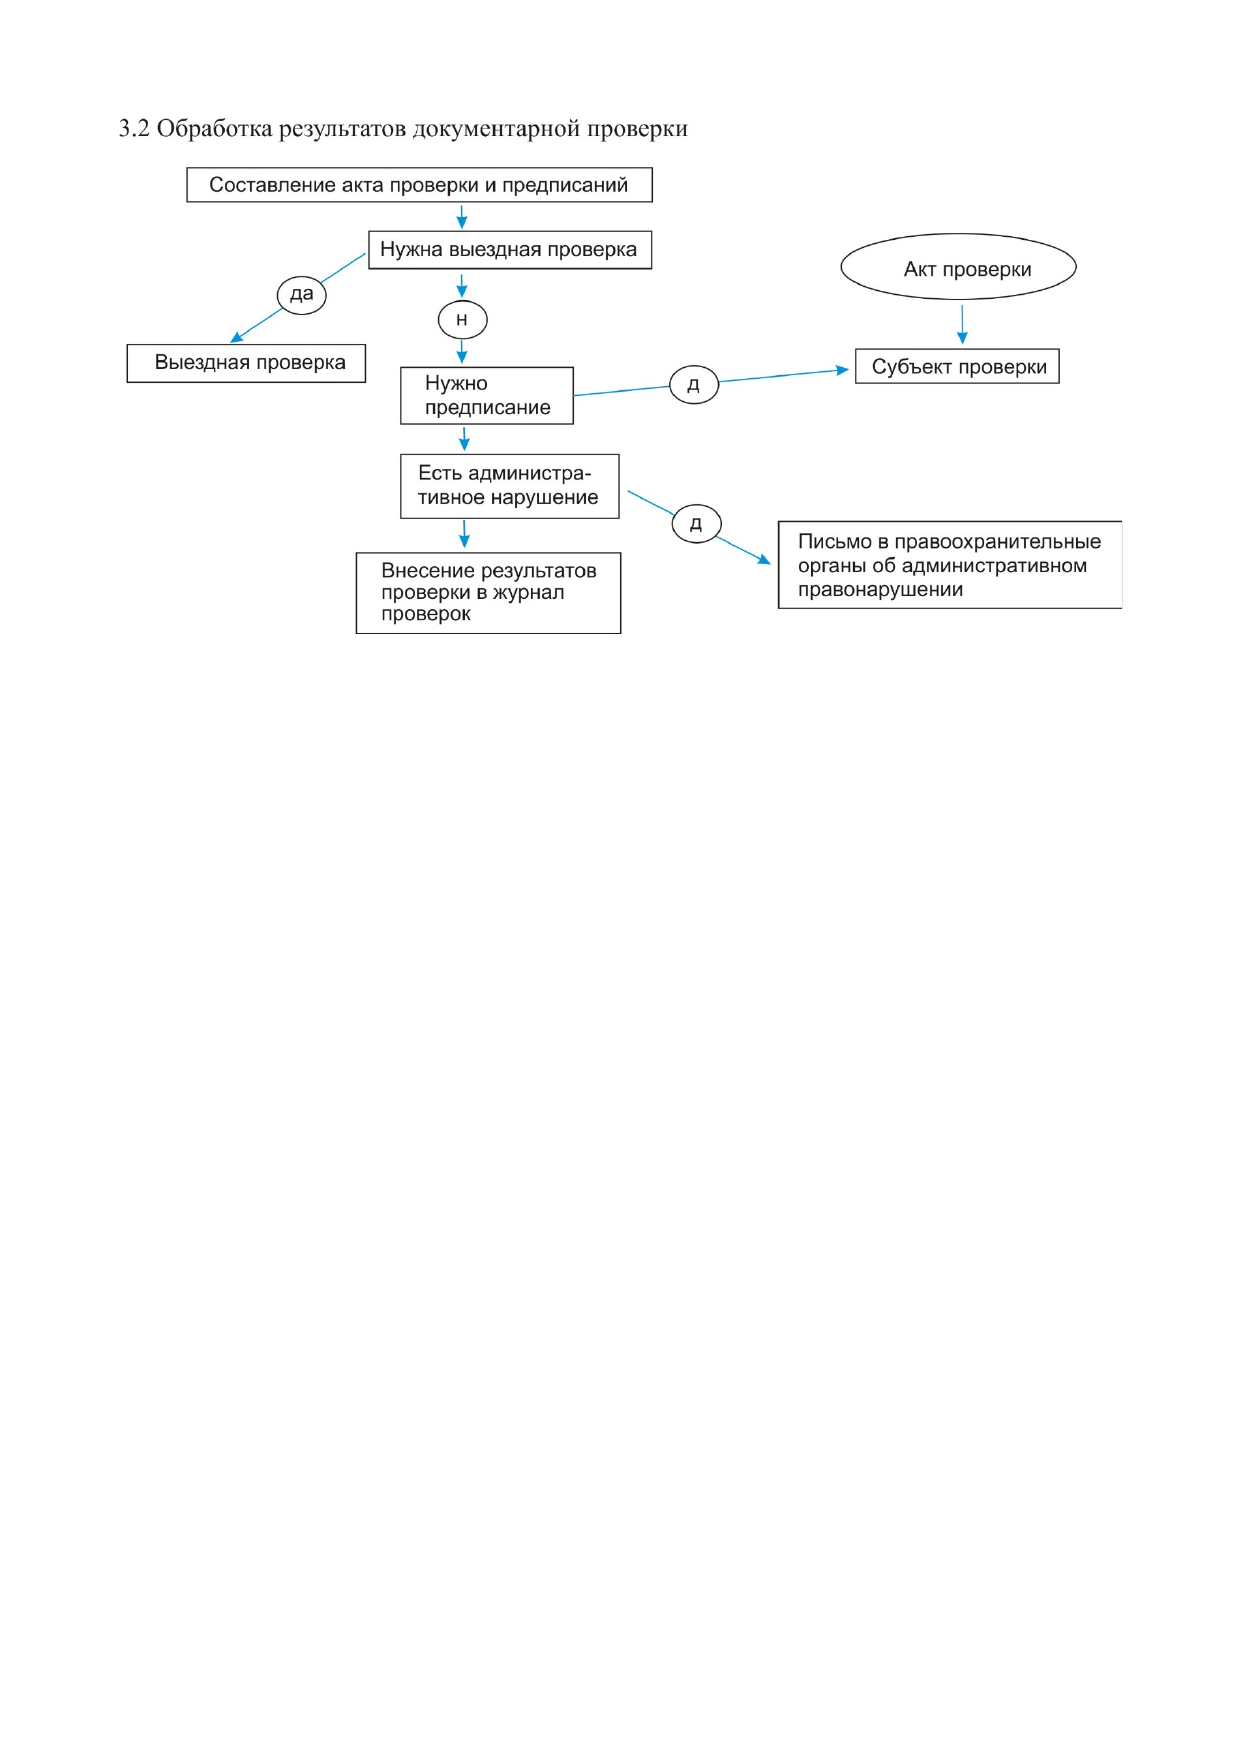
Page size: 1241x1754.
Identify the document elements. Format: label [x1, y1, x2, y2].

picture [118, 118, 1123, 634]
